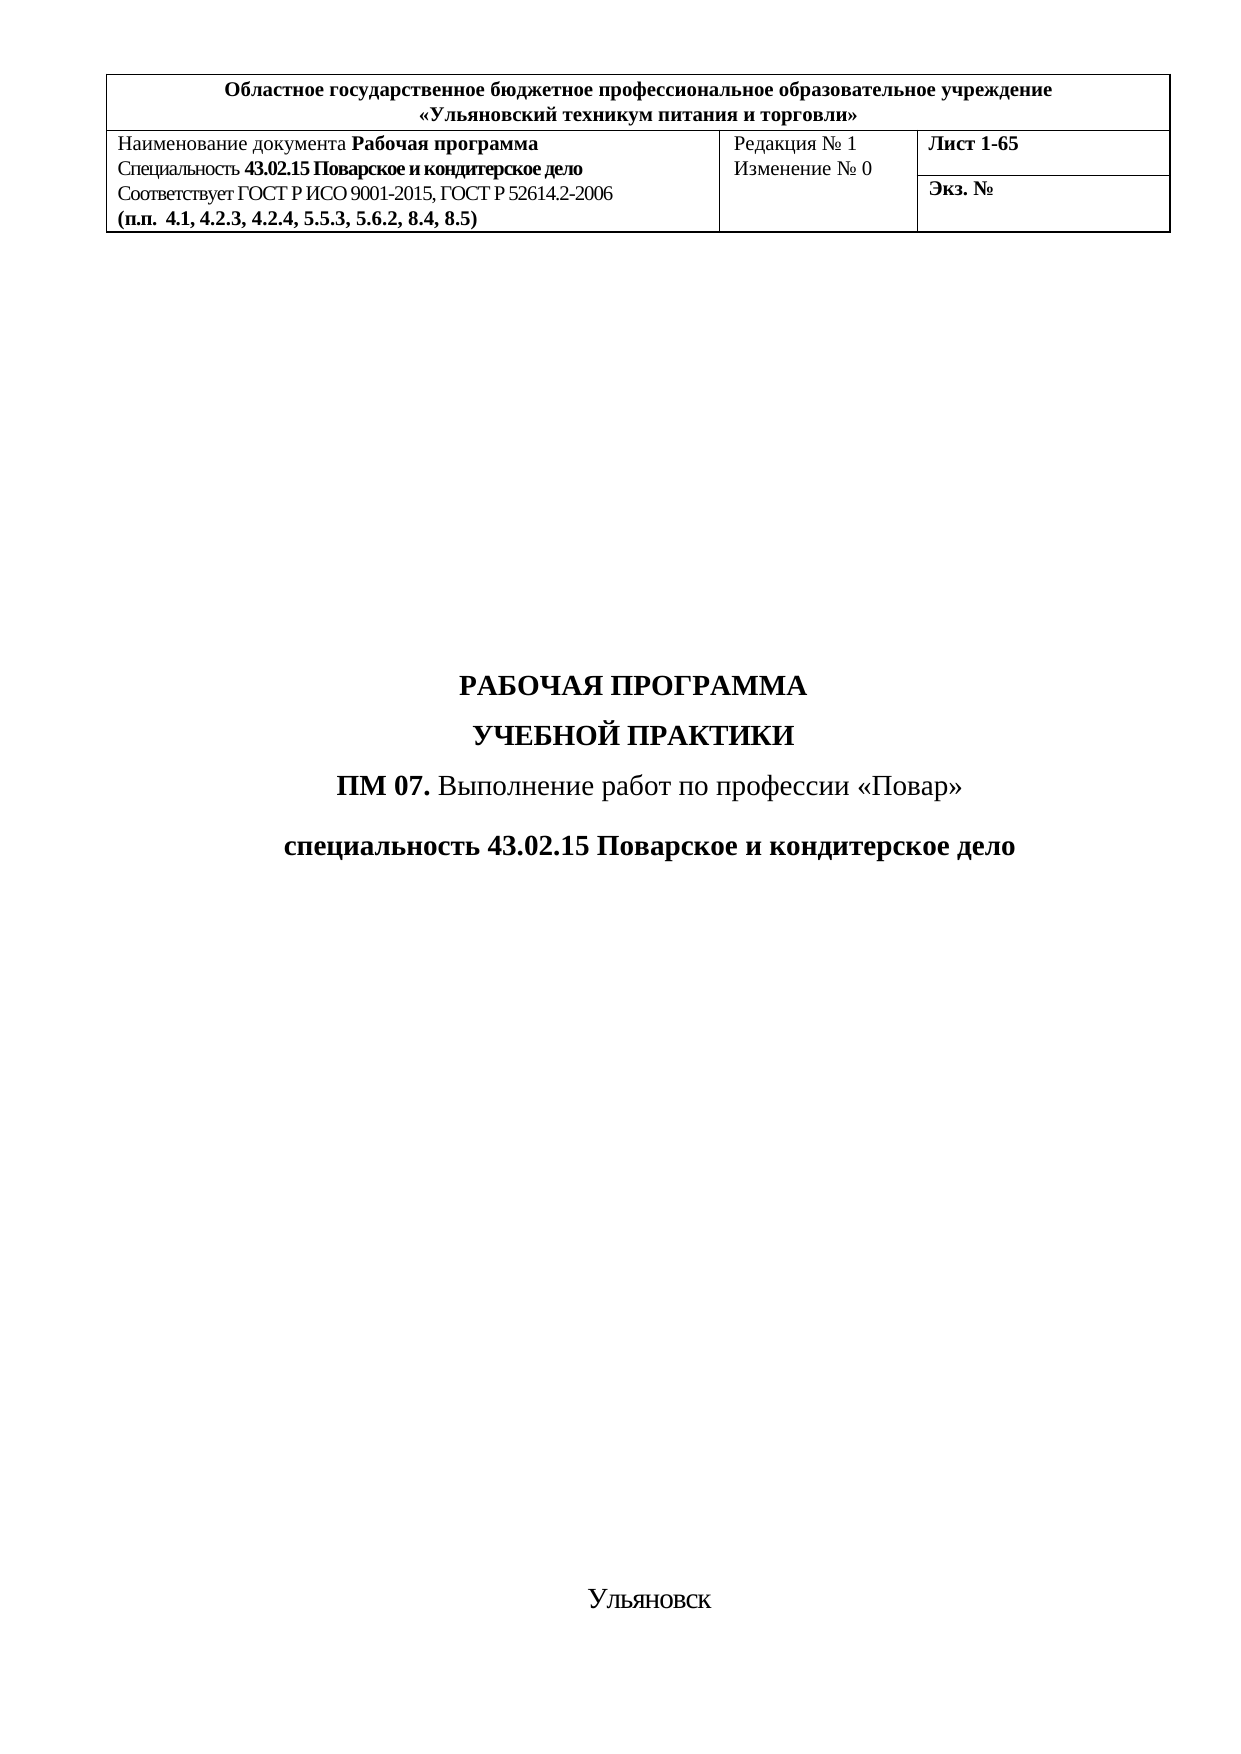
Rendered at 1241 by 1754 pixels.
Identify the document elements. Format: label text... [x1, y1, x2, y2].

text Ульяновск [118, 1581, 1181, 1614]
table_cell Лист 1-65 [918, 131, 1169, 175]
text РАБОЧАЯ ПРОГРАММА [251, 668, 941, 701]
text ПМ 07. Выполнение работ по профессии «Повар» [118, 768, 1181, 802]
text УЧЕБНОЙ ПРАКТИКИ [251, 718, 941, 751]
table_cell Редакция № 1 Изменение № 0 [720, 131, 917, 231]
table_header Областное государственное бюджетное профессиональное образовательное учреждение «Ульяновский техникум питания и торговли» [107, 75, 1169, 129]
table_cell Экз. № [918, 176, 1169, 231]
table_cell Наименование документа Рабочая программа Специальность 43.02.15 Поварское и кондитерское дело Соответствует ГОСТ Р ИСО 9001-2015, ГОСТ Р 52614.2-2006 (п.п. 4.1, 4.2.3, 4.2.4, 5.5.3, 5.6.2, 8.4, 8.5) [107, 131, 719, 231]
text специальность 43.02.15 Поварское и кондитерское дело [118, 828, 1181, 861]
